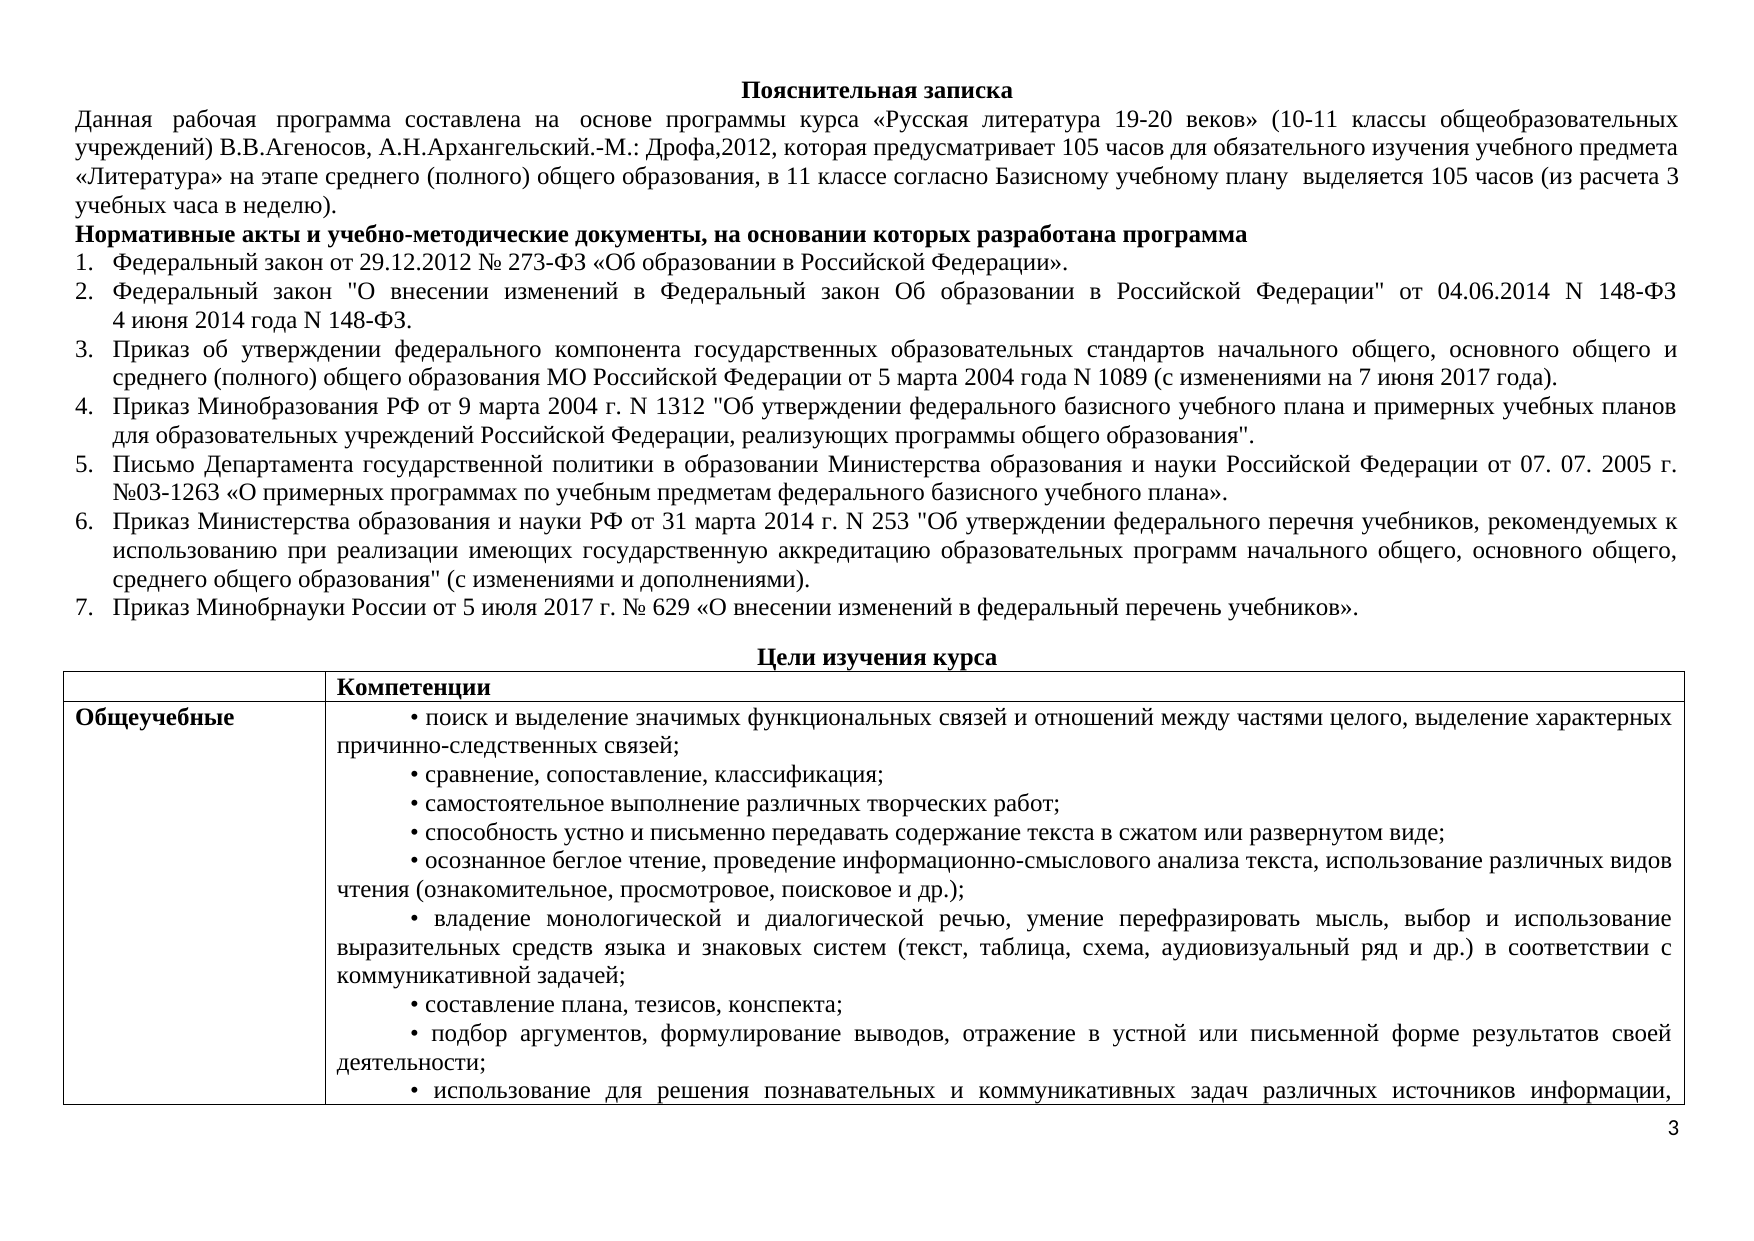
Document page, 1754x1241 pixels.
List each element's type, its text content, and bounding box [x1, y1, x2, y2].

list Приказ Минобразования РФ от 9 марта 2004 г. N 1312 "Об утверждении федерального базисного учебного плана и примерных учебных планов для образовательных учреждений Российской Федерации, реализующих программы общего образования". [75, 391, 1679, 449]
text Данная рабочая программа составлена на основе программы курса «Русская литература 19-20 веков» (10-11 классы общеобразовательных учреждений) В.В.Агеносов, А.Н.Архангельский.-М.: Дрофа,2012, которая предусматривает 105 часов для обязательного изучения учебного предмета «Литература» на этапе среднего (полного) общего образования, в 11 классе согласно Базисному учебному плану выделяется 105 часов (из расчета 3 учебных часа в неделю). [75, 104, 1679, 219]
table_header [64, 672, 325, 701]
list Приказ об утверждении федерального компонента государственных образовательных стандартов начального общего, основного общего и среднего (полного) общего образования МО Российской Федерации от 5 марта 2004 года N 1089 (с изменениями на 7 июня 2017 года). [75, 334, 1679, 391]
text Пояснительная записка [75, 75, 1679, 104]
list Федеральный закон "О внесении изменений в Федеральный закон Об образовании в Российской Федерации" от 04.06.2014 N 148-ФЗ 4 июня 2014 года N 148-ФЗ. [75, 276, 1679, 334]
table_cell Общеучебные [64, 702, 325, 1104]
list Письмо Департамента государственной политики в образовании Министерства образования и науки Российской Федерации от 07. 07. 2005 г. №03-1263 «О примерных программах по учебным предметам федерального базисного учебного плана». [75, 449, 1679, 506]
text Нормативные акты и учебно-методические документы, на основании которых разработана программа [75, 219, 1679, 247]
list Приказ Министерства образования и науки РФ от 31 марта 2014 г. N 253 "Об утверждении федерального перечня учебников, рекомендуемых к использованию при реализации имеющих государственную аккредитацию образовательных программ начального общего, основного общего, среднего общего образования" (с изменениями и дополнениями). [75, 506, 1679, 592]
table_header Компетенции [326, 672, 1684, 701]
list Федеральный закон от 29.12.2012 № 273-ФЗ «Об образовании в Российской Федерации». [75, 247, 1679, 276]
list Приказ Минобрнауки России от 5 июля 2017 г. № 629 «О внесении изменений в федеральный перечень учебников». [75, 592, 1679, 621]
text Цели изучения курса [75, 642, 1679, 671]
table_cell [326, 702, 1684, 1104]
